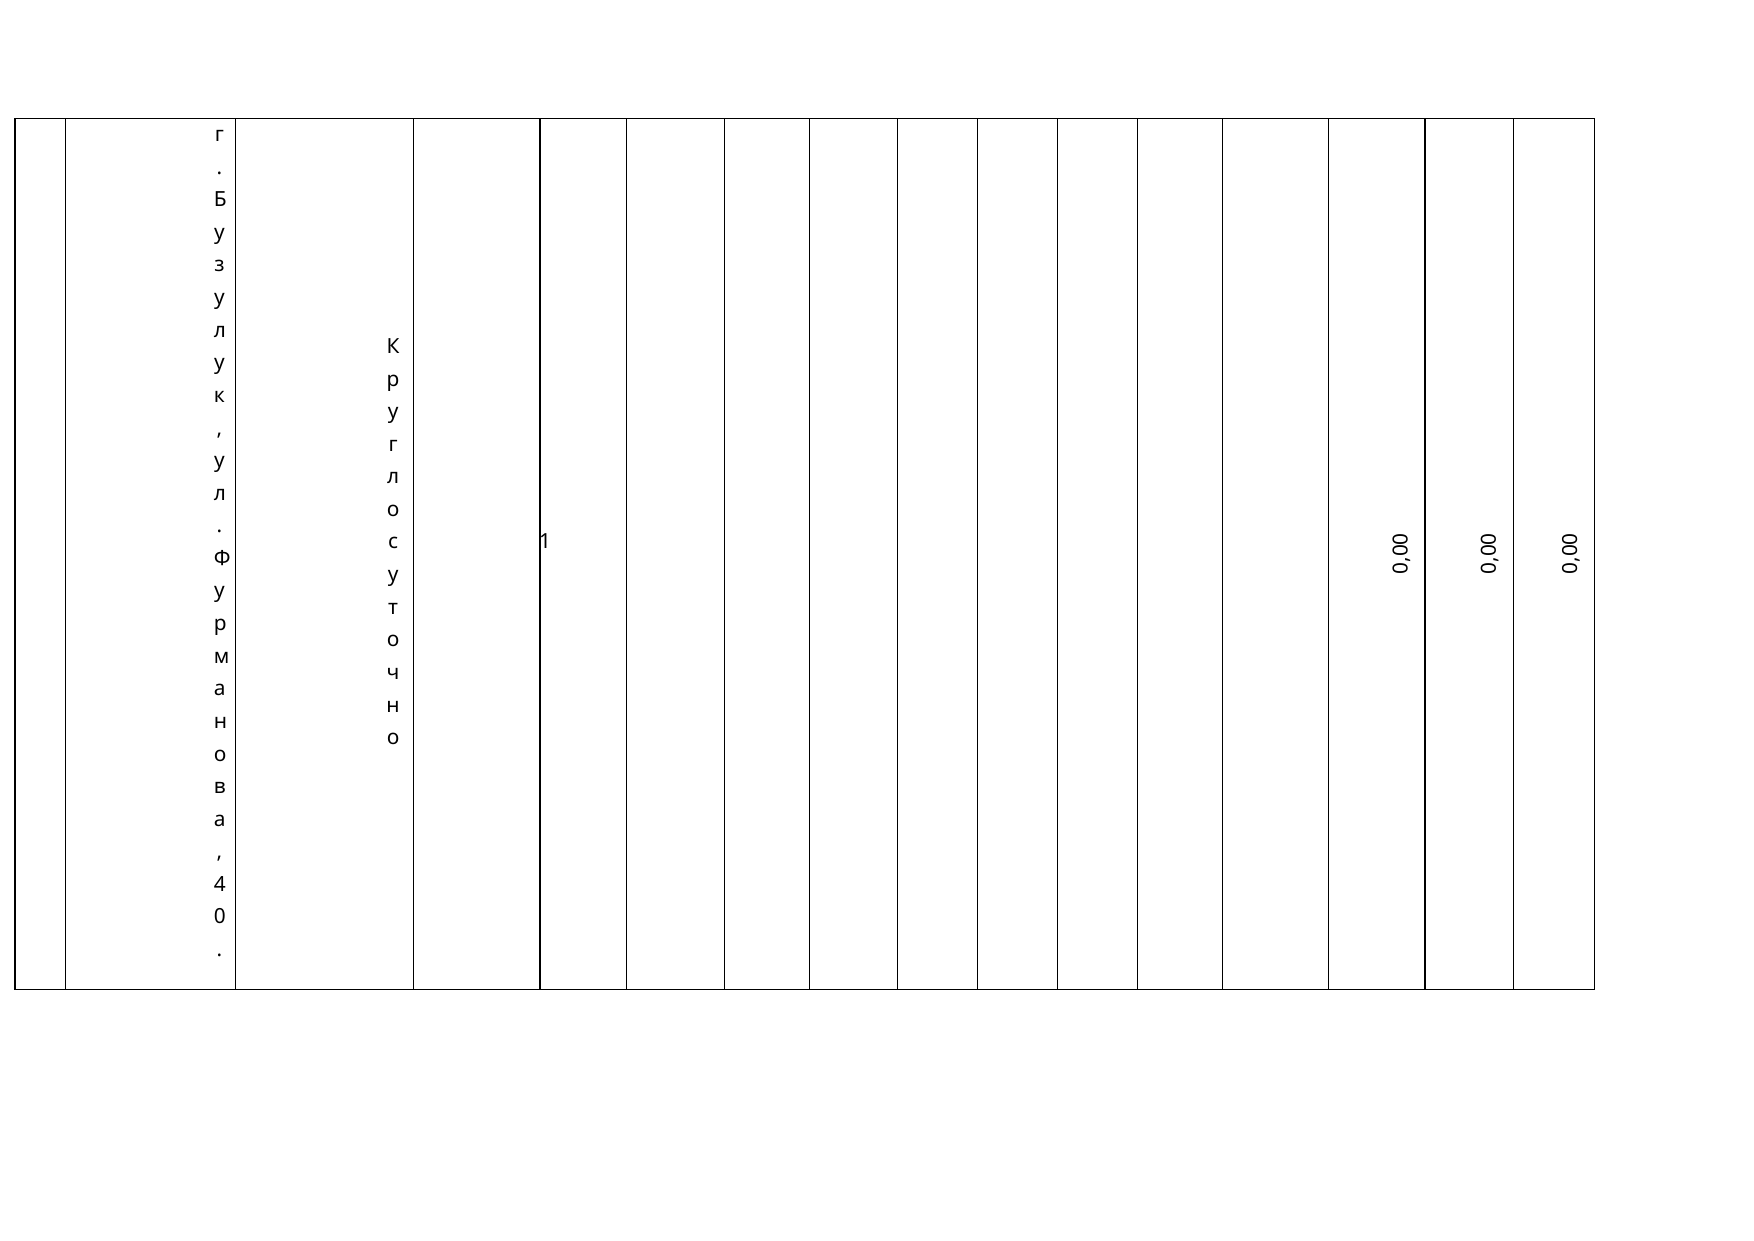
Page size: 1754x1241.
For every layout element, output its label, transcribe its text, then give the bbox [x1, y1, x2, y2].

table_cell г. Бузулук, ул. Фурманова, 40. [66, 119, 235, 988]
table_cell [978, 119, 1057, 988]
table_cell [725, 119, 809, 988]
table_cell [810, 119, 897, 988]
table_cell Круглосуточно [236, 119, 413, 988]
table_cell 7 [16, 119, 65, 988]
table_cell [541, 119, 626, 988]
table_cell 1 [414, 119, 539, 988]
table_cell [898, 119, 977, 988]
table_cell [1138, 119, 1222, 988]
table_cell [1223, 119, 1328, 988]
table_cell 0,00 [1426, 119, 1513, 988]
table_cell 0,00 [1514, 119, 1594, 988]
table_cell 0,00 [1329, 119, 1424, 988]
table_cell [627, 119, 724, 988]
table_cell [1058, 119, 1137, 988]
